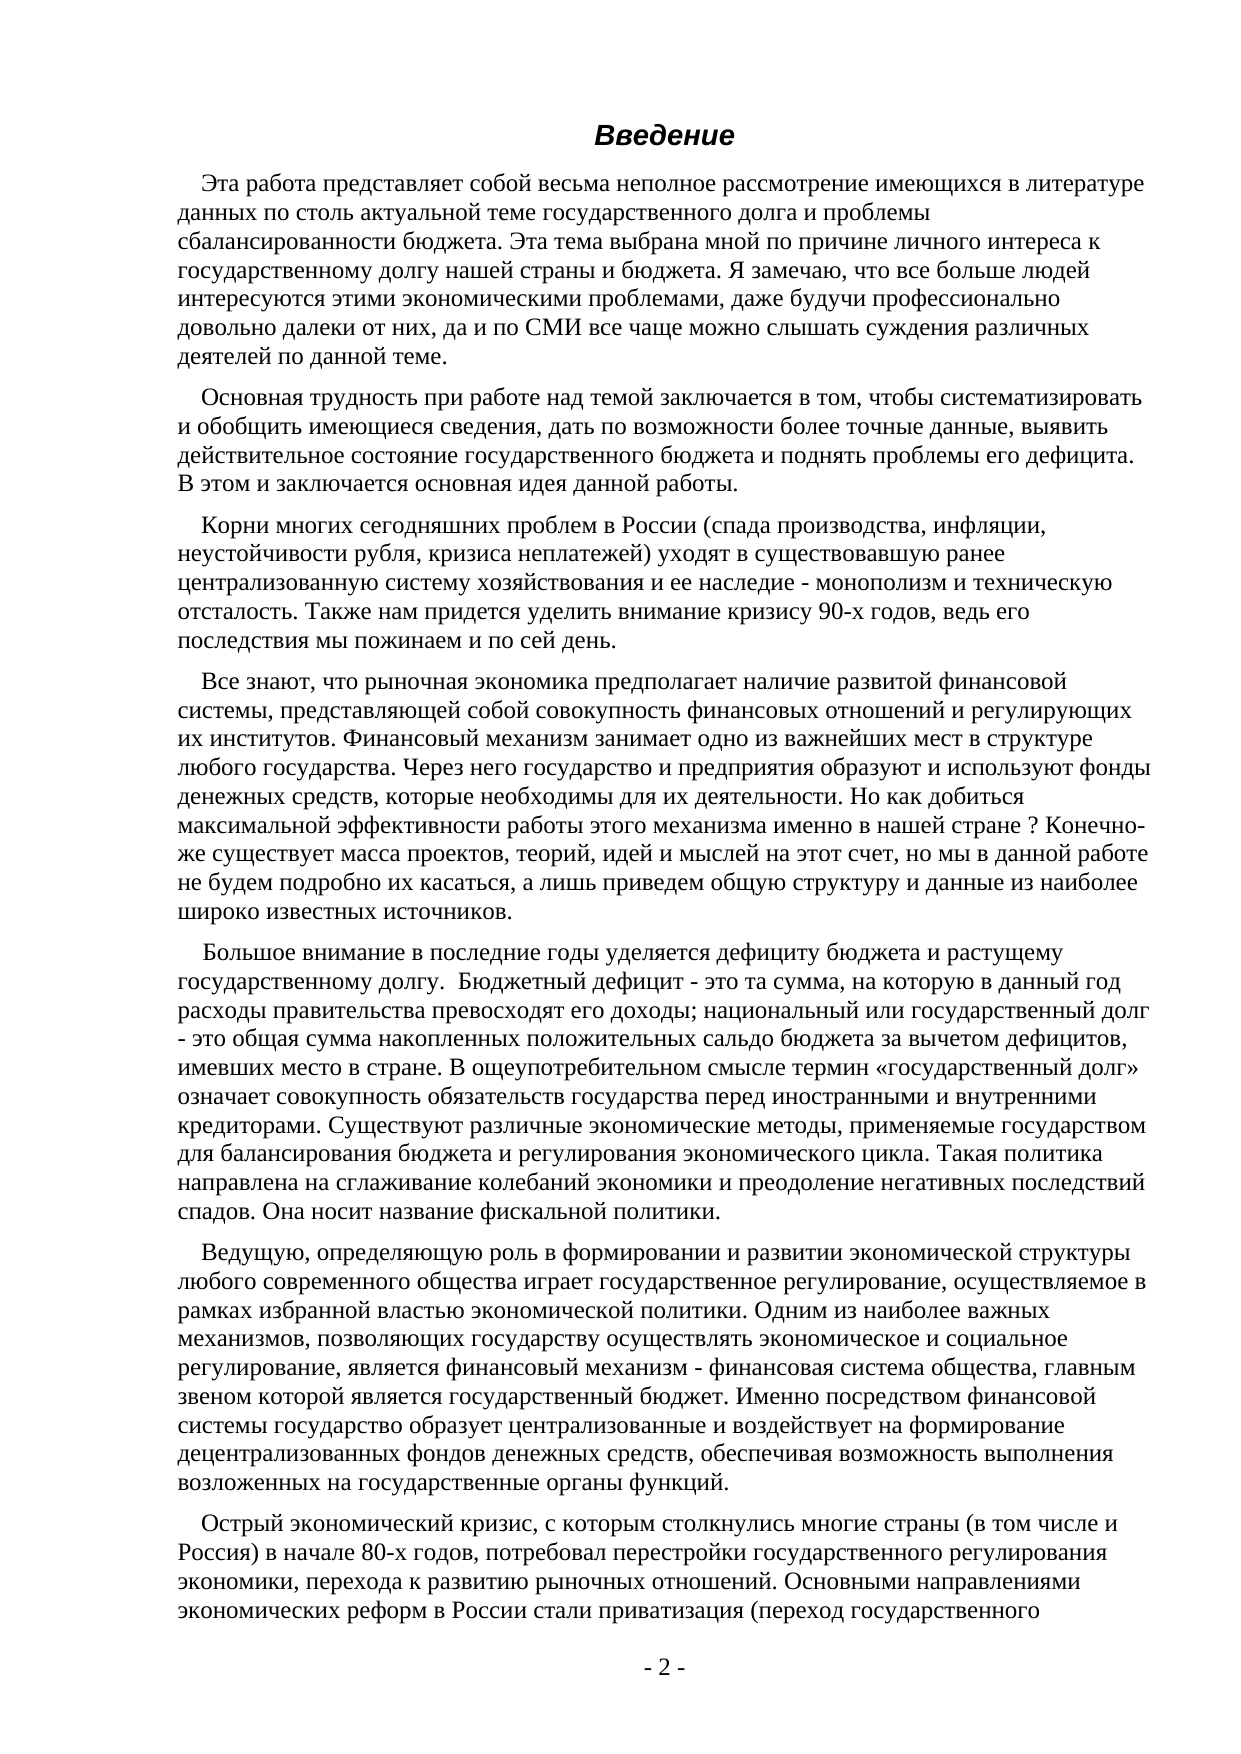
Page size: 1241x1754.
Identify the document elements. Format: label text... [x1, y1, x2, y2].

text Основная трудность при работе над темой заключается в том, чтобы систематизировать и обобщить имеющиеся сведения, дать по возможности более точные данные, выявить действительное состояние государственного бюджета и поднять проблемы его дефицита. В этом и заключается основная идея данной работы. [177, 382, 1152, 497]
text Введение [177, 118, 1152, 152]
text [177, 1508, 1152, 1623]
text Все знают, что рыночная экономика предполагает наличие развитой финансовой системы, представляющей собой совокупность финансовых отношений и регулирующих их институтов. Финансовый механизм занимает одно из важнейших мест в структуре любого государства. Через него государство и предприятия образуют и используют фонды денежных средств, которые необходимы для их деятельности. Но как добиться максимальной эффективности работы этого механизма именно в нашей стране ? Конечно-же существует масса проектов, теорий, идей и мыслей на этот счет, но мы в данной работе не будем подробно их касаться, а лишь приведем общую структуру и данные из наиболее широко известных источников. [177, 666, 1152, 925]
text Корни многих сегодняшних проблем в России (спада производства, инфляции, неустойчивости рубля, кризиса неплатежей) уходят в существовавшую ранее централизованную систему хозяйствования и ее наследие - монополизм и техническую отсталость. Также нам придется уделить внимание кризису 90-х годов, ведь его последствия мы пожинаем и по сей день. [177, 510, 1152, 653]
text Эта работа представляет собой весьма неполное рассмотрение имеющихся в литературе данных по столь актуальной теме государственного долга и проблемы сбалансированности бюджета. Эта тема выбрана мной по причине личного интереса к государственному долгу нашей страны и бюджета. Я замечаю, что все больше людей интересуются этими экономическими проблемами, даже будучи профессионально довольно далеки от них, да и по СМИ все чаще можно слышать суждения различных деятелей по данной теме. [177, 168, 1152, 370]
text Большое внимание в последние годы уделяется дефициту бюджета и растущему государственному долгу. Бюджетный дефицит - это та сумма, на которую в данный год расходы правительства превосходят его доходы; национальный или государственный долг - это общая сумма накопленных положительных сальдо бюджета за вычетом дефицитов, имевших место в стране. В ощеупотребительном смысле термин «государственный долг» означает совокупность обязательств государства перед иностранными и внутренними кредиторами. Существуют различные экономические методы, применяемые государством для балансирования бюджета и регулирования экономического цикла. Такая политика направлена на сглаживание колебаний экономики и преодоление негативных последствий спадов. Она носит название фискальной политики. [177, 937, 1152, 1225]
text Ведущую, определяющую роль в формировании и развитии экономической структуры любого современного общества играет государственное регулирование, осуществляемое в рамках избранной властью экономической политики. Одним из наиболее важных механизмов, позволяющих государству осуществлять экономическое и социальное регулирование, является финансовый механизм - финансовая система общества, главным звеном которой является государственный бюджет. Именно посредством финансовой системы государство образует централизованные и воздействует на формирование децентрализованных фондов денежных средств, обеспечивая возможность выполнения возложенных на государственные органы функций. [177, 1237, 1152, 1496]
